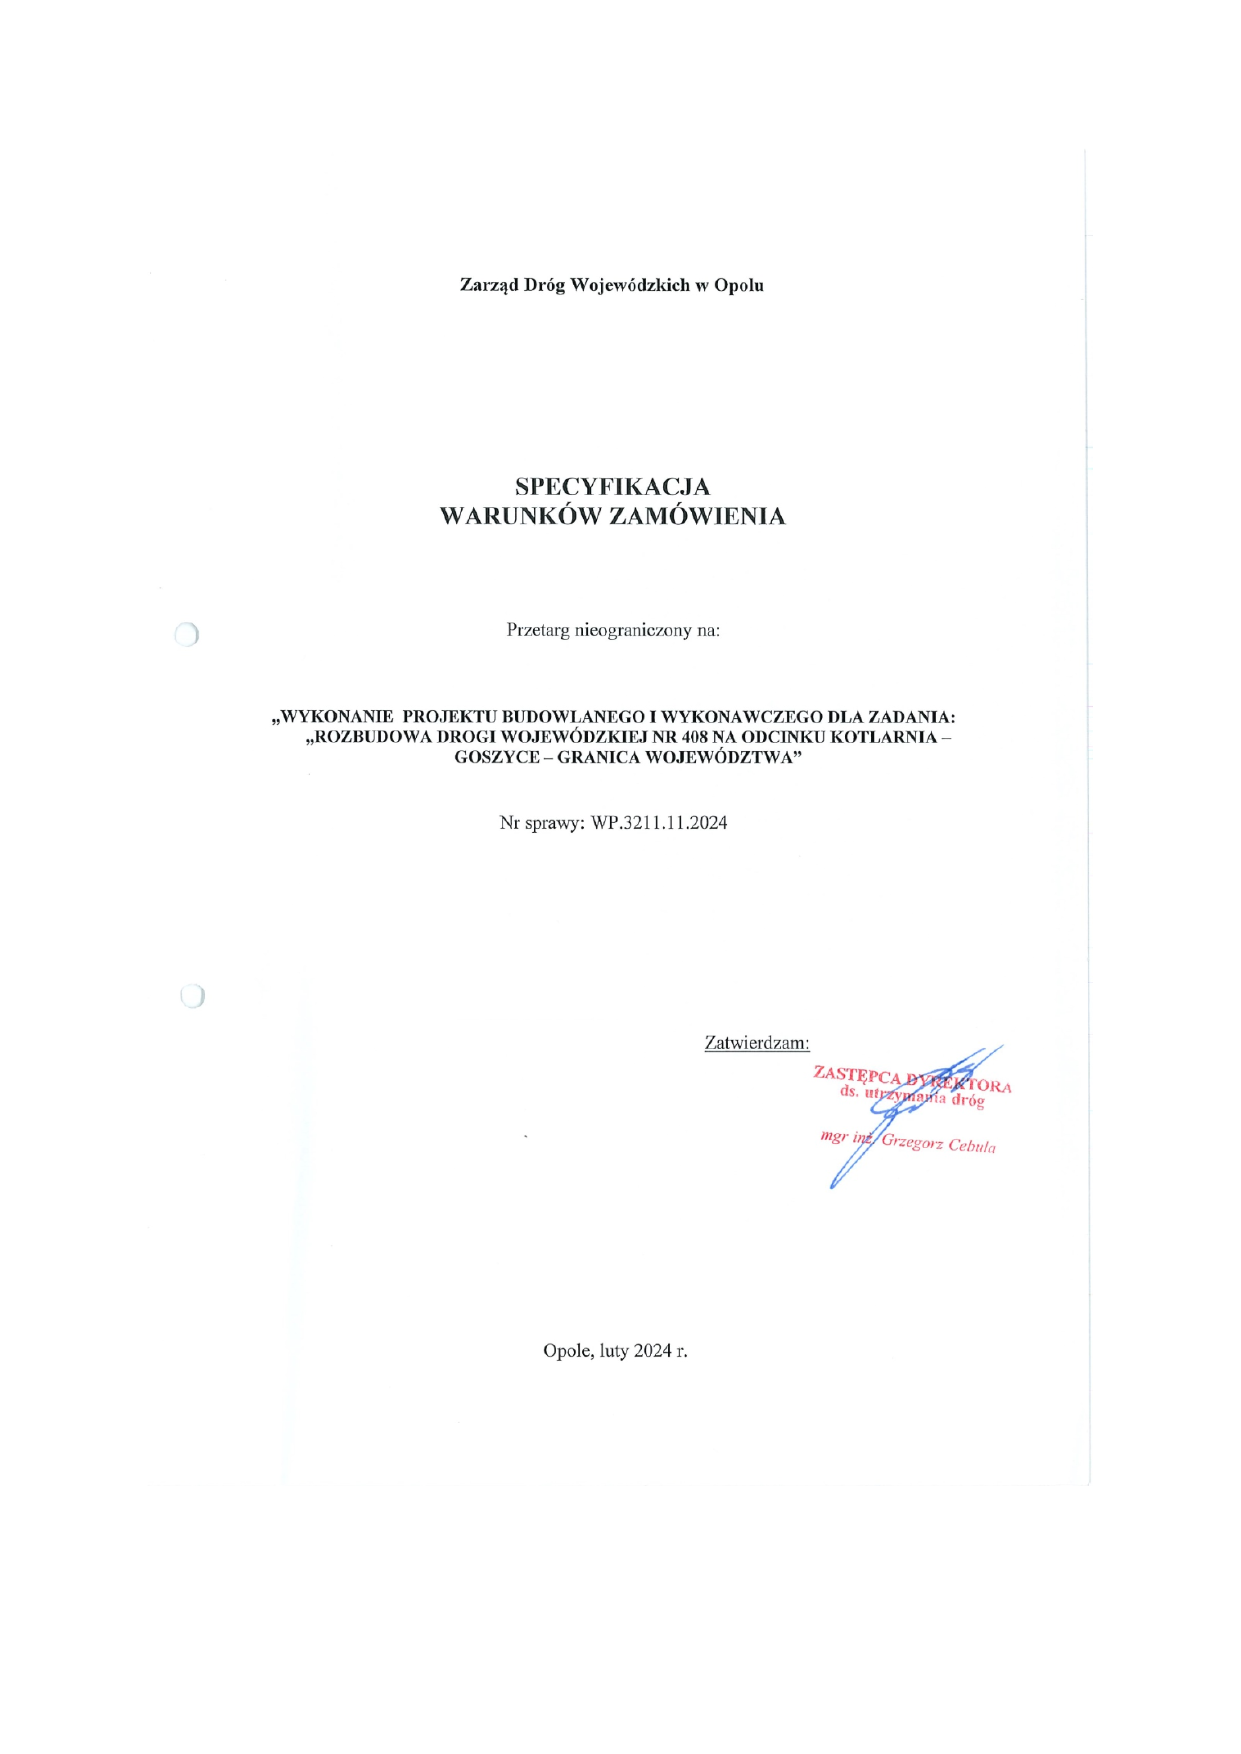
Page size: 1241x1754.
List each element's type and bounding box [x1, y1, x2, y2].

picture [149, 150, 1093, 1486]
